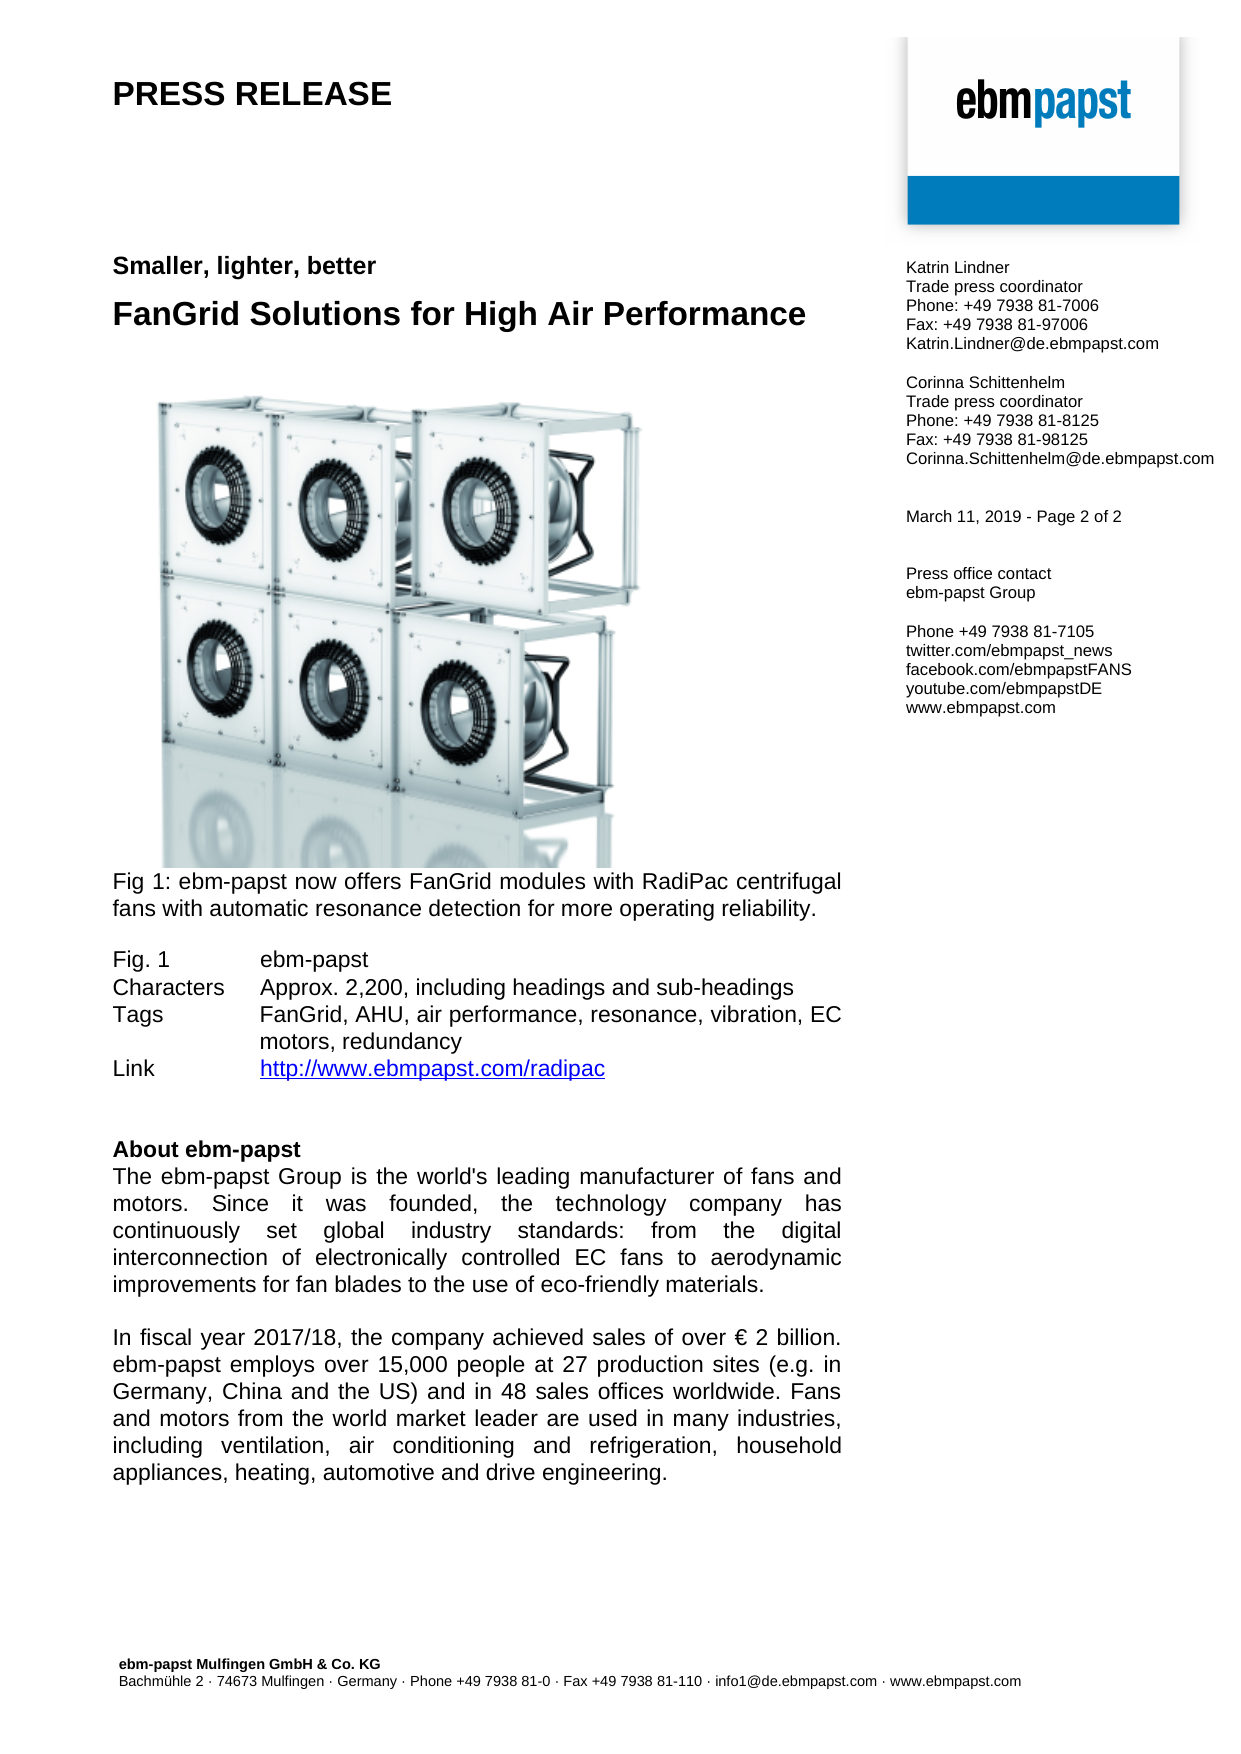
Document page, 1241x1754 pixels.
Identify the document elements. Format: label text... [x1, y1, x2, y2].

picture [112, 366, 663, 868]
text About ebm-papst [112, 1135, 842, 1162]
subtitle Link http://www.ebmpapst.com/radipac [112, 1054, 842, 1081]
subtitle Fig. 1 ebm-papst [112, 946, 842, 973]
subtitle Tags FanGrid, AHU, air performance, resonance, vibration, EC motors, redundancy [112, 1000, 842, 1054]
text In fiscal year 2017/18, the company achieved sales of over € 2 billion. ebm-papst employs over 15,000 people at 27 production sites (e.g. in Germany, China and the US) and in 48 sales offices worldwide. Fans and motors from the world market leader are used in many industries, including ventilation, air conditioning and refrigeration, household appliances, heating, automotive and drive engineering. [112, 1323, 842, 1485]
subtitle Fig 1: ebm-papst now offers FanGrid modules with RadiPac centrifugal fans with automatic resonance detection for more operating reliability. [112, 867, 842, 922]
subtitle Characters Approx. 2,200, including headings and sub-headings [112, 973, 842, 1000]
text The ebm-papst Group is the world's leading manufacturer of fans and motors. Since it was founded, the technology company has continuously set global industry standards: from the digital interconnection of electronically controlled EC fans to aerodynamic improvements for fan blades to the use of eco-friendly materials. [112, 1162, 842, 1298]
